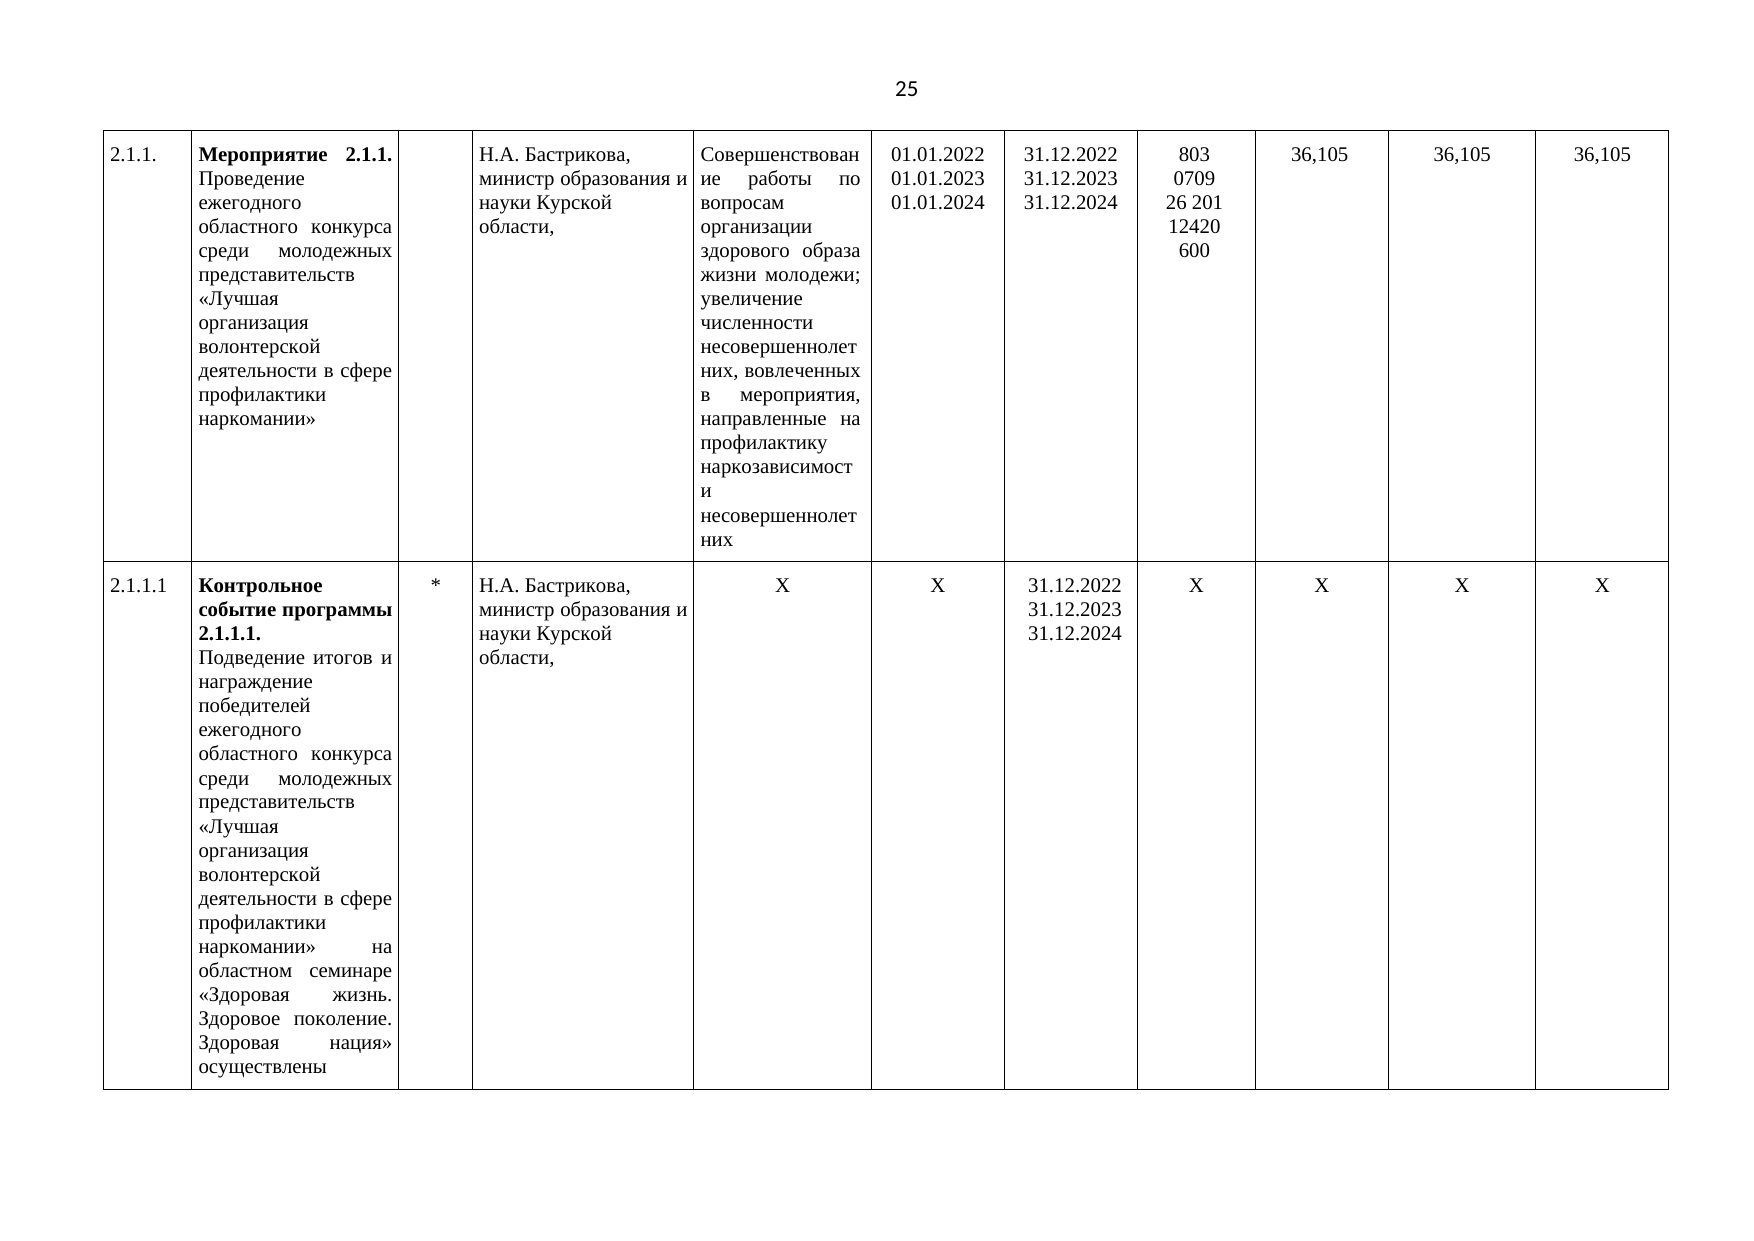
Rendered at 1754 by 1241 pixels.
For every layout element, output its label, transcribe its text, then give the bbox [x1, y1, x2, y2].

table_cell Мероприятие 2.1.1. Проведение ежегодного областного конкурса среди молодежных представительств «Лучшая организация волонтерской деятельности в сфере профилактики наркомании» [192, 131, 398, 561]
table_cell Н.А. Бастрикова, министр образования и науки Курской области, [473, 562, 693, 1089]
table_cell 803 0709 26 201 12420 600 [1138, 131, 1255, 561]
table_cell Х [1256, 562, 1388, 1089]
table_cell 2.1.1.1 [104, 562, 191, 1089]
table_cell 36,105 [1389, 131, 1535, 561]
table_cell Н.А. Бастрикова, министр образования и науки Курской области, [473, 131, 693, 561]
table_cell Х [1389, 562, 1535, 1089]
table_cell Контрольное событие программы 2.1.1.1. Подведение итогов и награждение победителей ежегодного областного конкурса среди молодежных представительств «Лучшая организация волонтерской деятельности в сфере профилактики наркомании» на областном семинаре «Здоровая жизнь. Здоровое поколение. Здоровая нация» осуществлены [192, 562, 398, 1089]
table_cell 36,105 [1256, 131, 1388, 561]
table_cell 31.12.2022 31.12.2023 31.12.2024 [1005, 562, 1137, 1089]
table_cell Х [872, 562, 1004, 1089]
table_cell [399, 131, 472, 561]
table_cell * [399, 562, 472, 1089]
table_cell Х [1138, 562, 1255, 1089]
table_cell 31.12.2022 31.12.2023 31.12.2024 [1005, 131, 1137, 561]
table_cell 01.01.2022 01.01.2023 01.01.2024 [872, 131, 1004, 561]
table_cell Х [1536, 562, 1668, 1089]
table_cell Совершенствование работы по вопросам организации здорового образа жизни молодежи; увеличение численности несовершеннолетних, вовлеченных в мероприятия, направленные на профилактику наркозависимости несовершеннолетних [694, 131, 871, 561]
table_cell 36,105 [1536, 131, 1668, 561]
table_cell 2.1.1. [104, 131, 191, 561]
table_cell Х [694, 562, 871, 1089]
